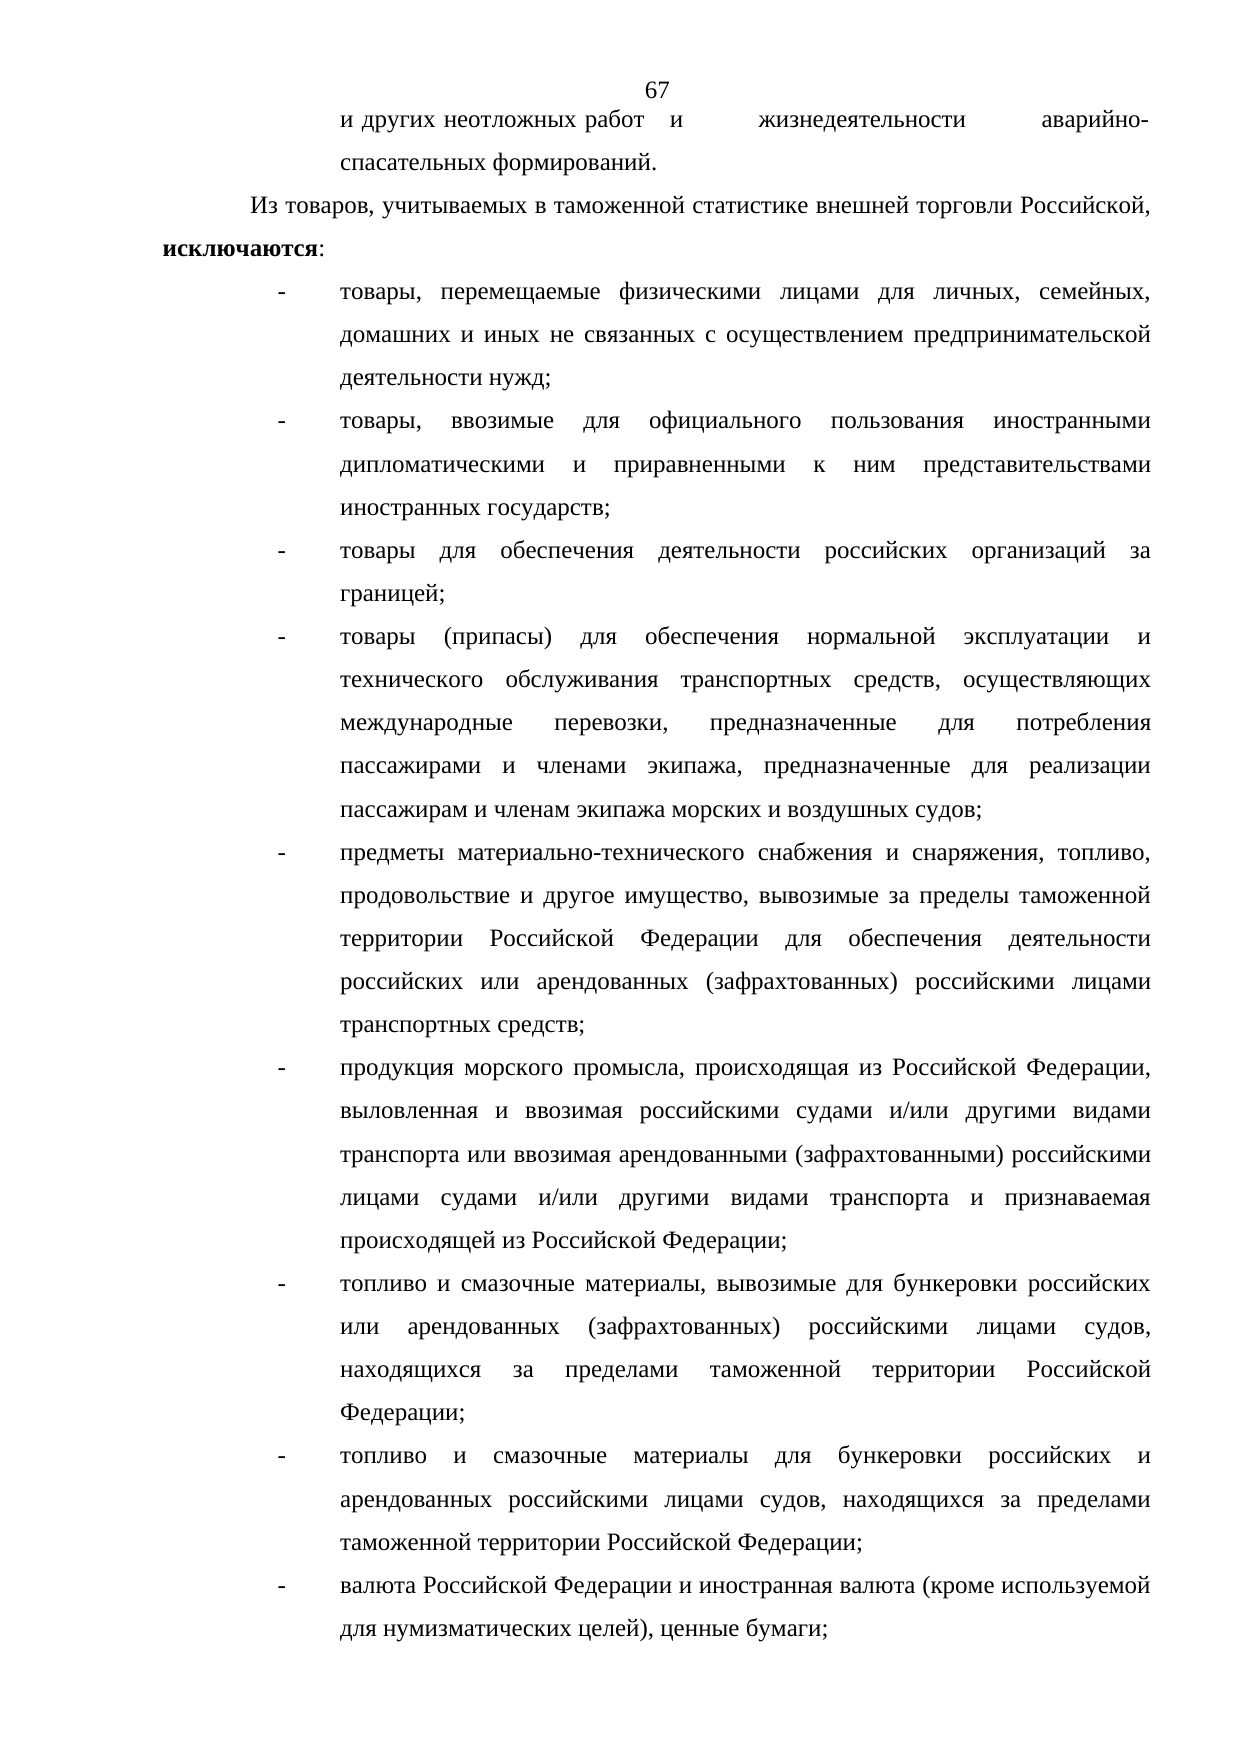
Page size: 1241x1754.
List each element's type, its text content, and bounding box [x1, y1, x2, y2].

list продукция морского промысла, происходящая из Российской Федерации, выловленная и ввозимая российскими судами и/или другими видами транспорта или ввозимая арендованными (зафрахтованными) российскими лицами судами и/или другими видами транспорта и признаваемая происходящей из Российской Федерации; [277, 1052, 1152, 1254]
list предметы материально-технического снабжения и снаряжения, топливо, продовольствие и другое имущество, вывозимые за пределы таможенной территории Российской Федерации для обеспечения деятельности российских или арендованных (зафрахтованных) российскими лицами транспортных средств; [277, 837, 1152, 1038]
text Из товаров, учитываемых в таможенной статистике внешней торговли Российской, исключаются: [162, 190, 1152, 262]
list товары, перемещаемые физическими лицами для личных, семейных, домашних и иных не связанных с осуществлением предпринимательской деятельности нужд; [277, 276, 1152, 391]
list топливо и смазочные материалы для бункеровки российских и арендованных российскими лицами судов, находящихся за пределами таможенной территории Российской Федерации; [277, 1441, 1152, 1556]
list товары (припасы) для обеспечения нормальной эксплуатации и технического обслуживания транспортных средств, осуществляющих международные перевозки, предназначенные для потребления пассажирами и членами экипажа, предназначенные для реализации пассажирам и членам экипажа морских и воздушных судов; [277, 621, 1152, 822]
list товары, ввозимые для официального пользования иностранными дипломатическими и приравненными к ним представительствами иностранных государств; [277, 406, 1152, 521]
list валюта Российской Федерации и иностранная валюта (кроме используемой для нумизматических целей), ценные бумаги; [277, 1570, 1152, 1642]
list товары для обеспечения деятельности российских организаций за границей; [277, 535, 1152, 607]
list топливо и смазочные материалы, вывозимые для бункеровки российских или арендованных (зафрахтованных) российскими лицами судов, находящихся за пределами таможенной территории Российской Федерации; [277, 1268, 1152, 1426]
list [277, 104, 1152, 176]
